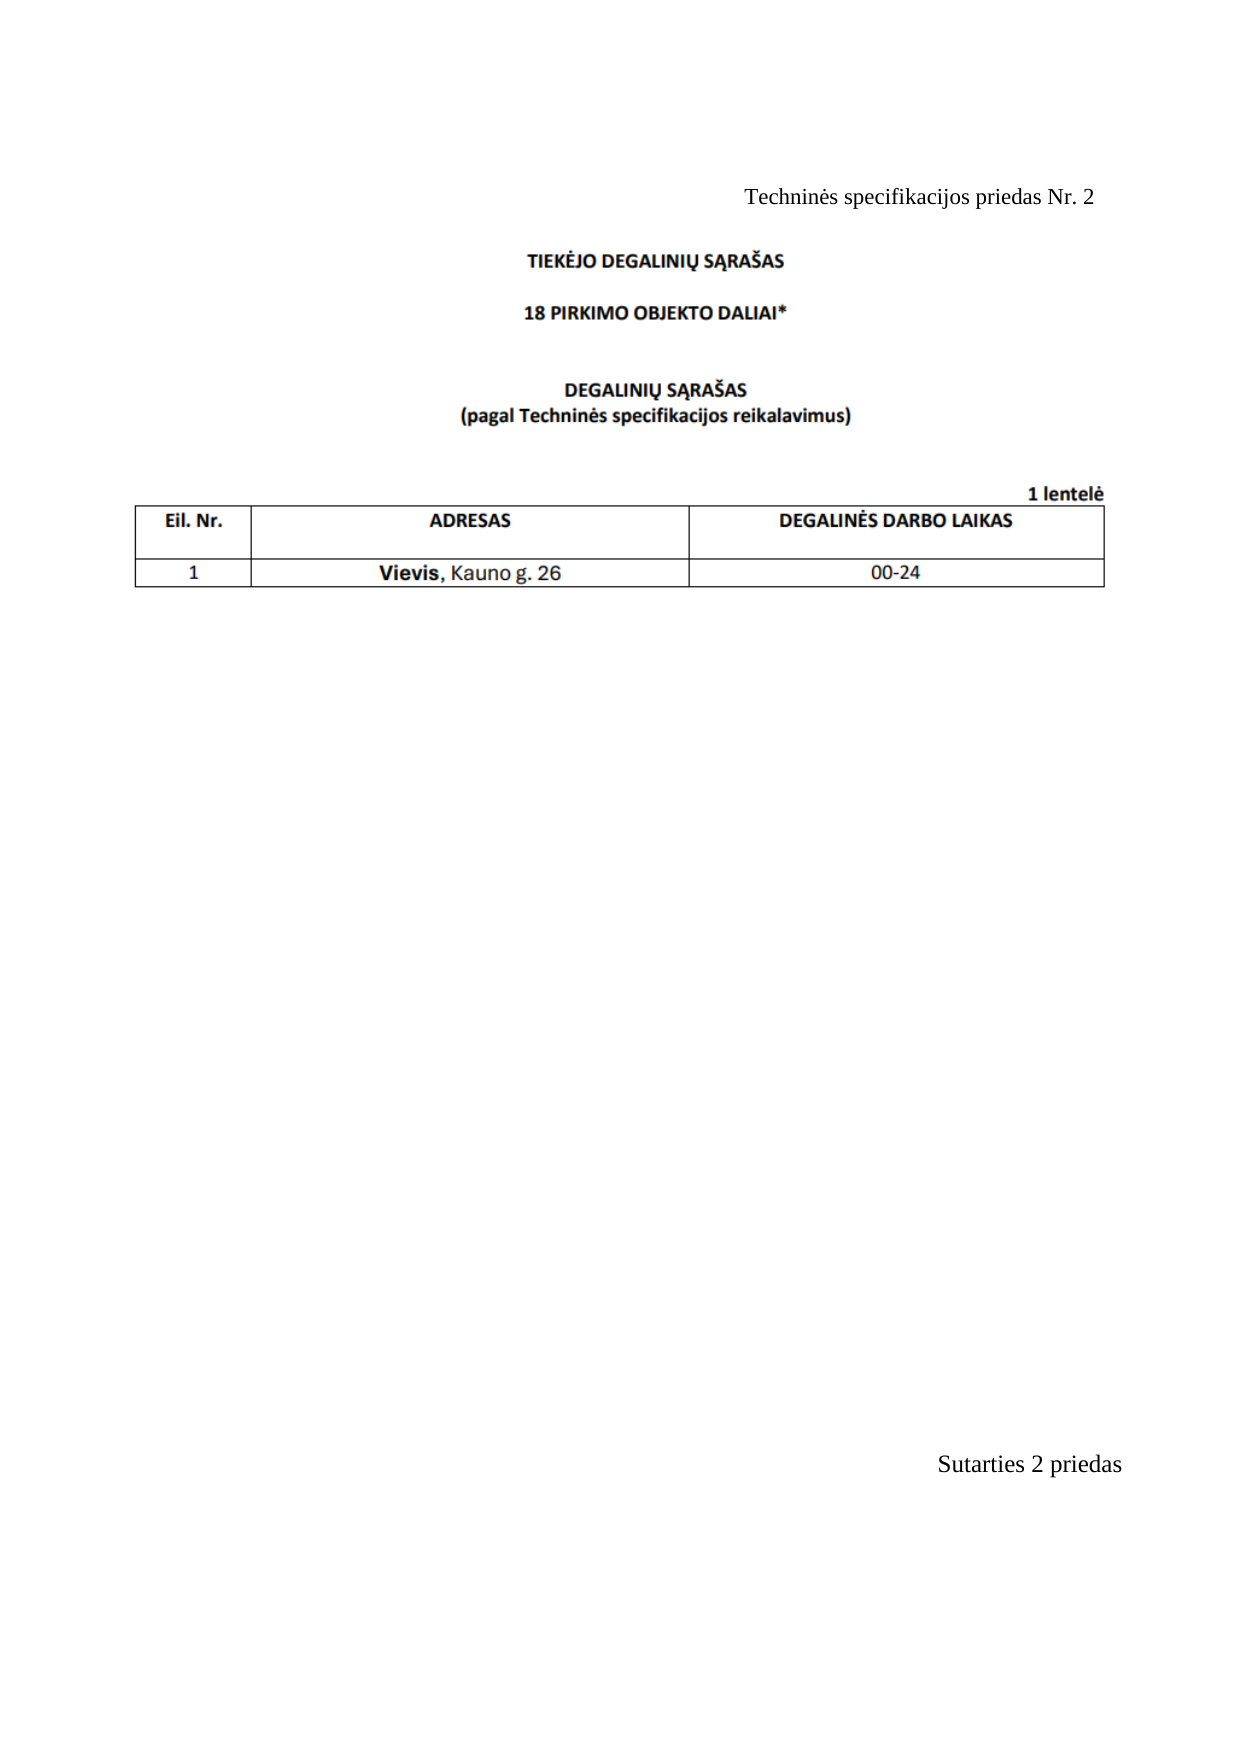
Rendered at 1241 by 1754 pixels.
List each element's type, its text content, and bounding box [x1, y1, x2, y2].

text Techninės specifikacijos priedas Nr. 2 [118, 183, 1122, 209]
text Sutarties 2 priedas [118, 1449, 1122, 1478]
picture [118, 234, 1123, 606]
